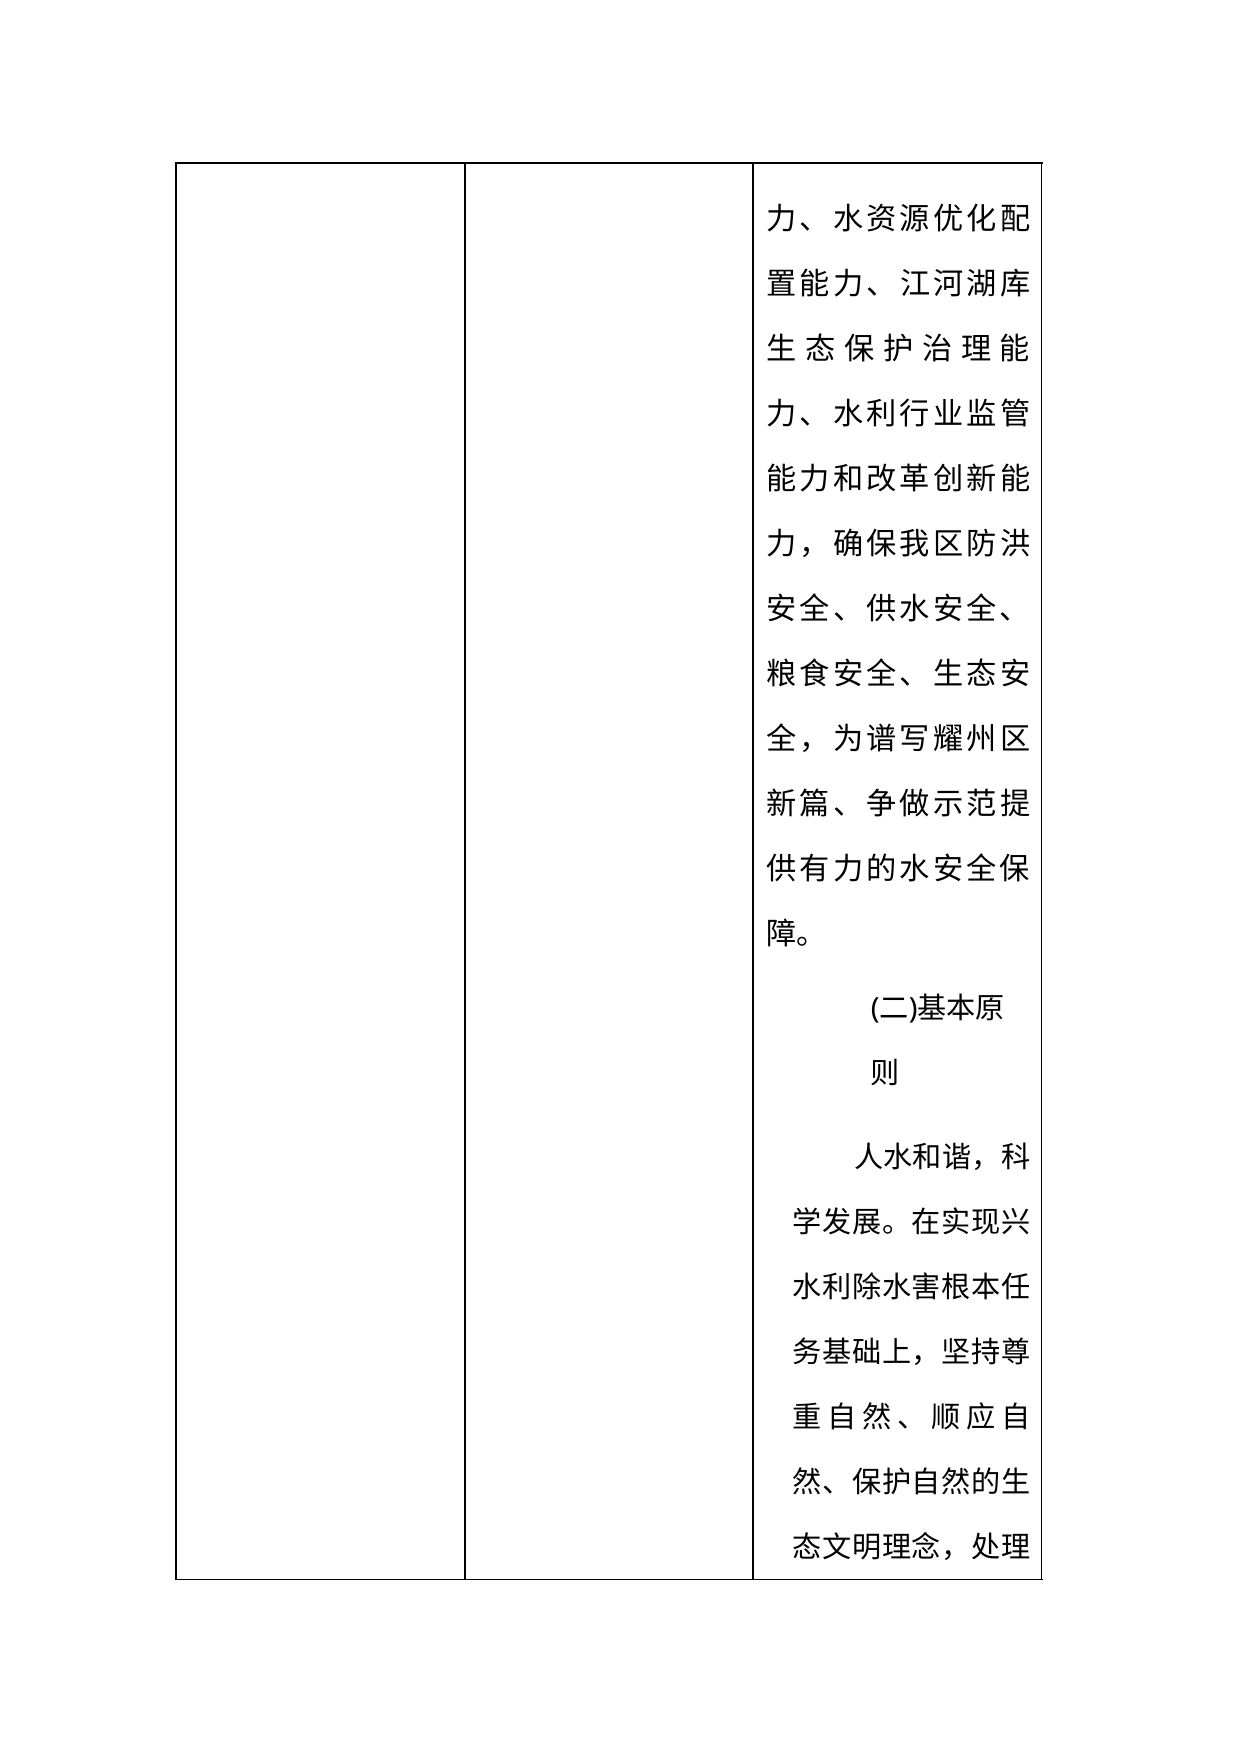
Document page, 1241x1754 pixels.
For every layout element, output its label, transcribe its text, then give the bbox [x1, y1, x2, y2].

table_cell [754, 164, 1041, 1578]
table_cell ★ [466, 164, 752, 1578]
table_cell 1 [177, 164, 464, 1578]
